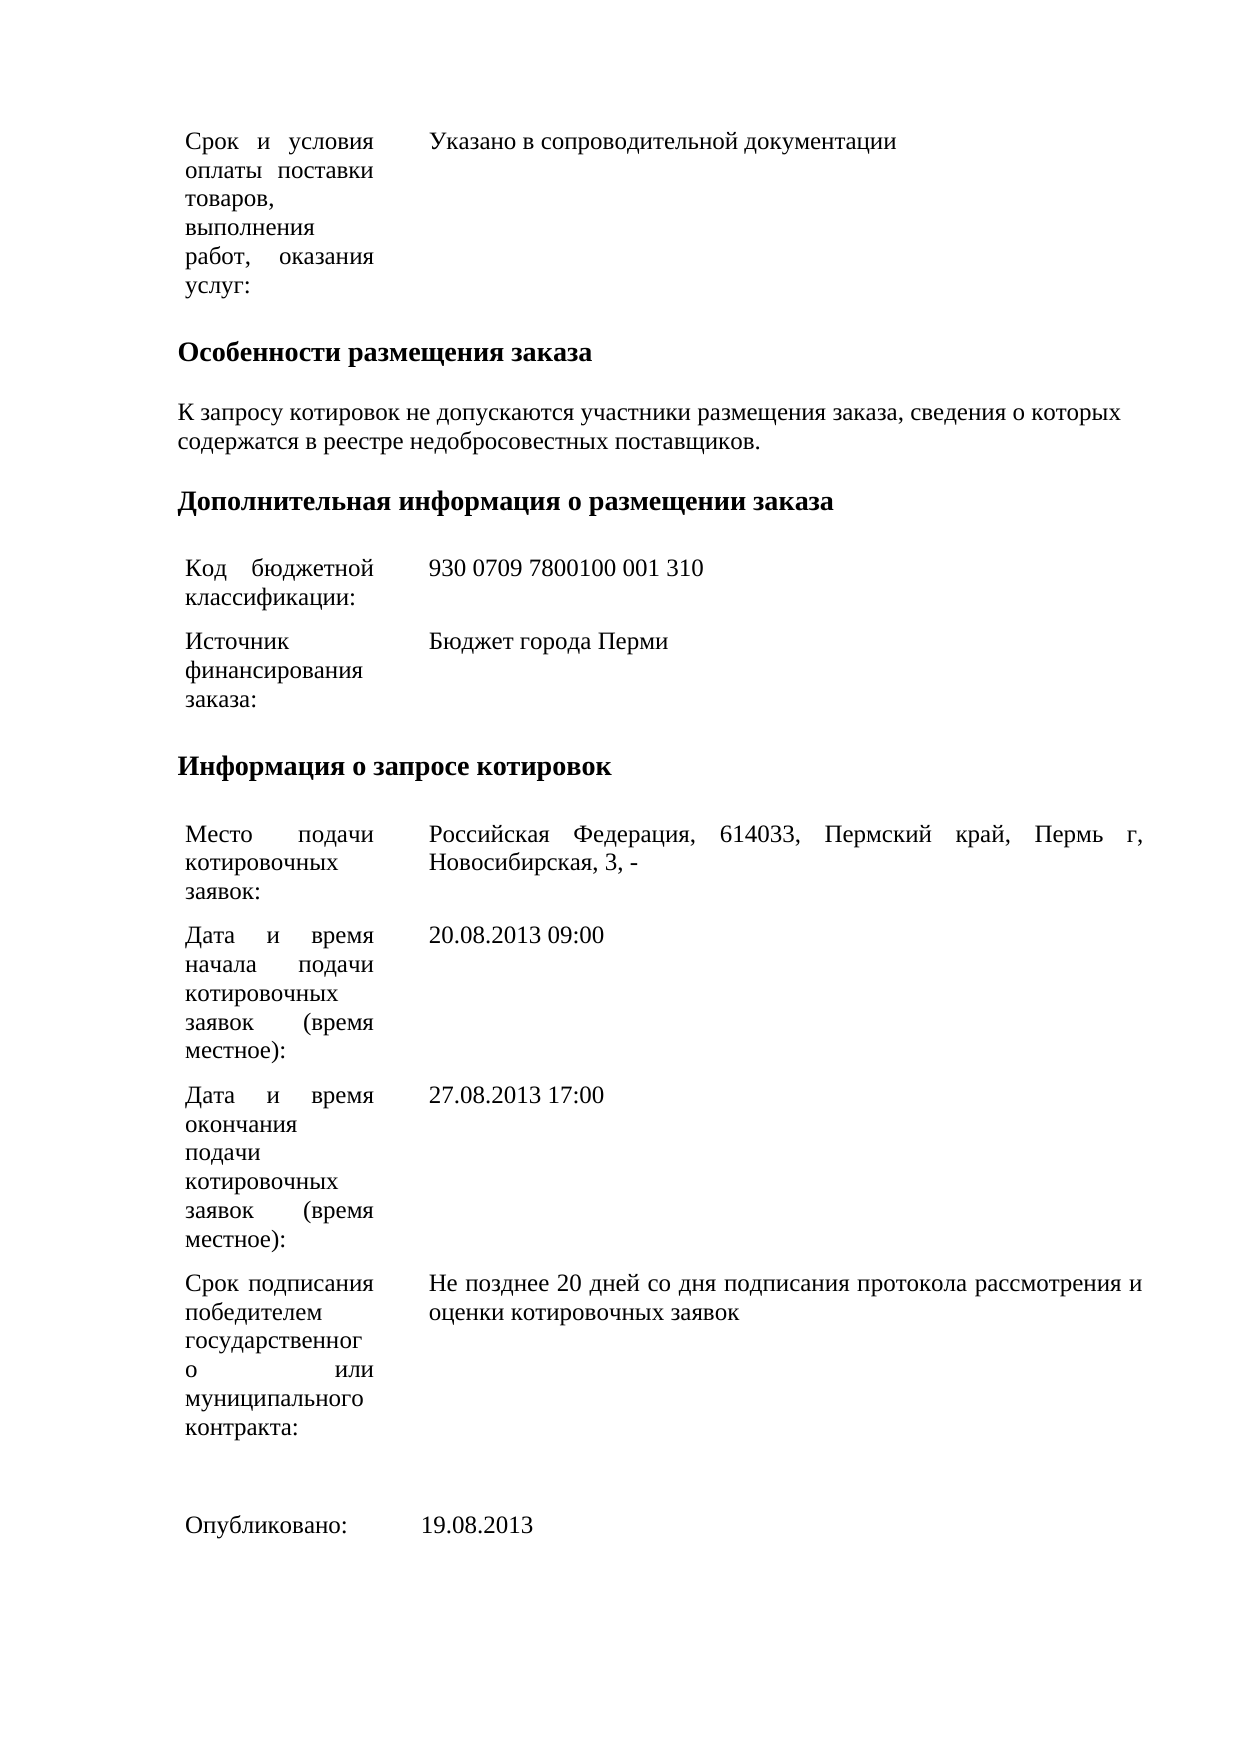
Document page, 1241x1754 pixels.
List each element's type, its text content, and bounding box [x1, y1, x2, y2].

table_header 930 0709 7800100 001 310 [421, 545, 1152, 618]
text Дополнительная информация о размещении заказа [177, 484, 1152, 516]
table_cell Дата и время окончания подачи котировочных заявок (время местное): [177, 1072, 421, 1260]
table_header Код бюджетной классификации: [177, 545, 421, 618]
table_cell Бюджет города Перми [421, 618, 1152, 720]
text Особенности размещения заказа [177, 335, 1152, 368]
table_cell Источник финансирования заказа: [177, 618, 421, 720]
table_cell Дата и время начала подачи котировочных заявок (время местное): [177, 913, 421, 1072]
text К запросу котировок не допускаются участники размещения заказа, сведения о которых содержатся в реестре недобросовестных поставщиков. [177, 397, 1152, 454]
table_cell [421, 118, 1152, 306]
table_header Место подачи котировочных заявок: [177, 811, 421, 913]
table_cell Срок и условия оплаты поставки товаров, выполнения работ, оказания услуг: [177, 118, 421, 306]
table_cell 27.08.2013 17:00 [421, 1072, 1152, 1260]
text Информация о запросе котировок [177, 749, 1152, 782]
table_header 19.08.2013 [421, 1502, 1152, 1547]
table_header Российская Федерация, 614033, Пермский край, Пермь г, Новосибирская, 3, - [421, 811, 1152, 913]
table_cell Срок подписания победителем государственного или муниципального контракта: [177, 1260, 421, 1448]
table_cell 20.08.2013 09:00 [421, 913, 1152, 1072]
table_header Опубликовано: [177, 1502, 421, 1547]
table_cell Не позднее 20 дней со дня подписания протокола рассмотрения и оценки котировочных заявок [421, 1260, 1152, 1448]
